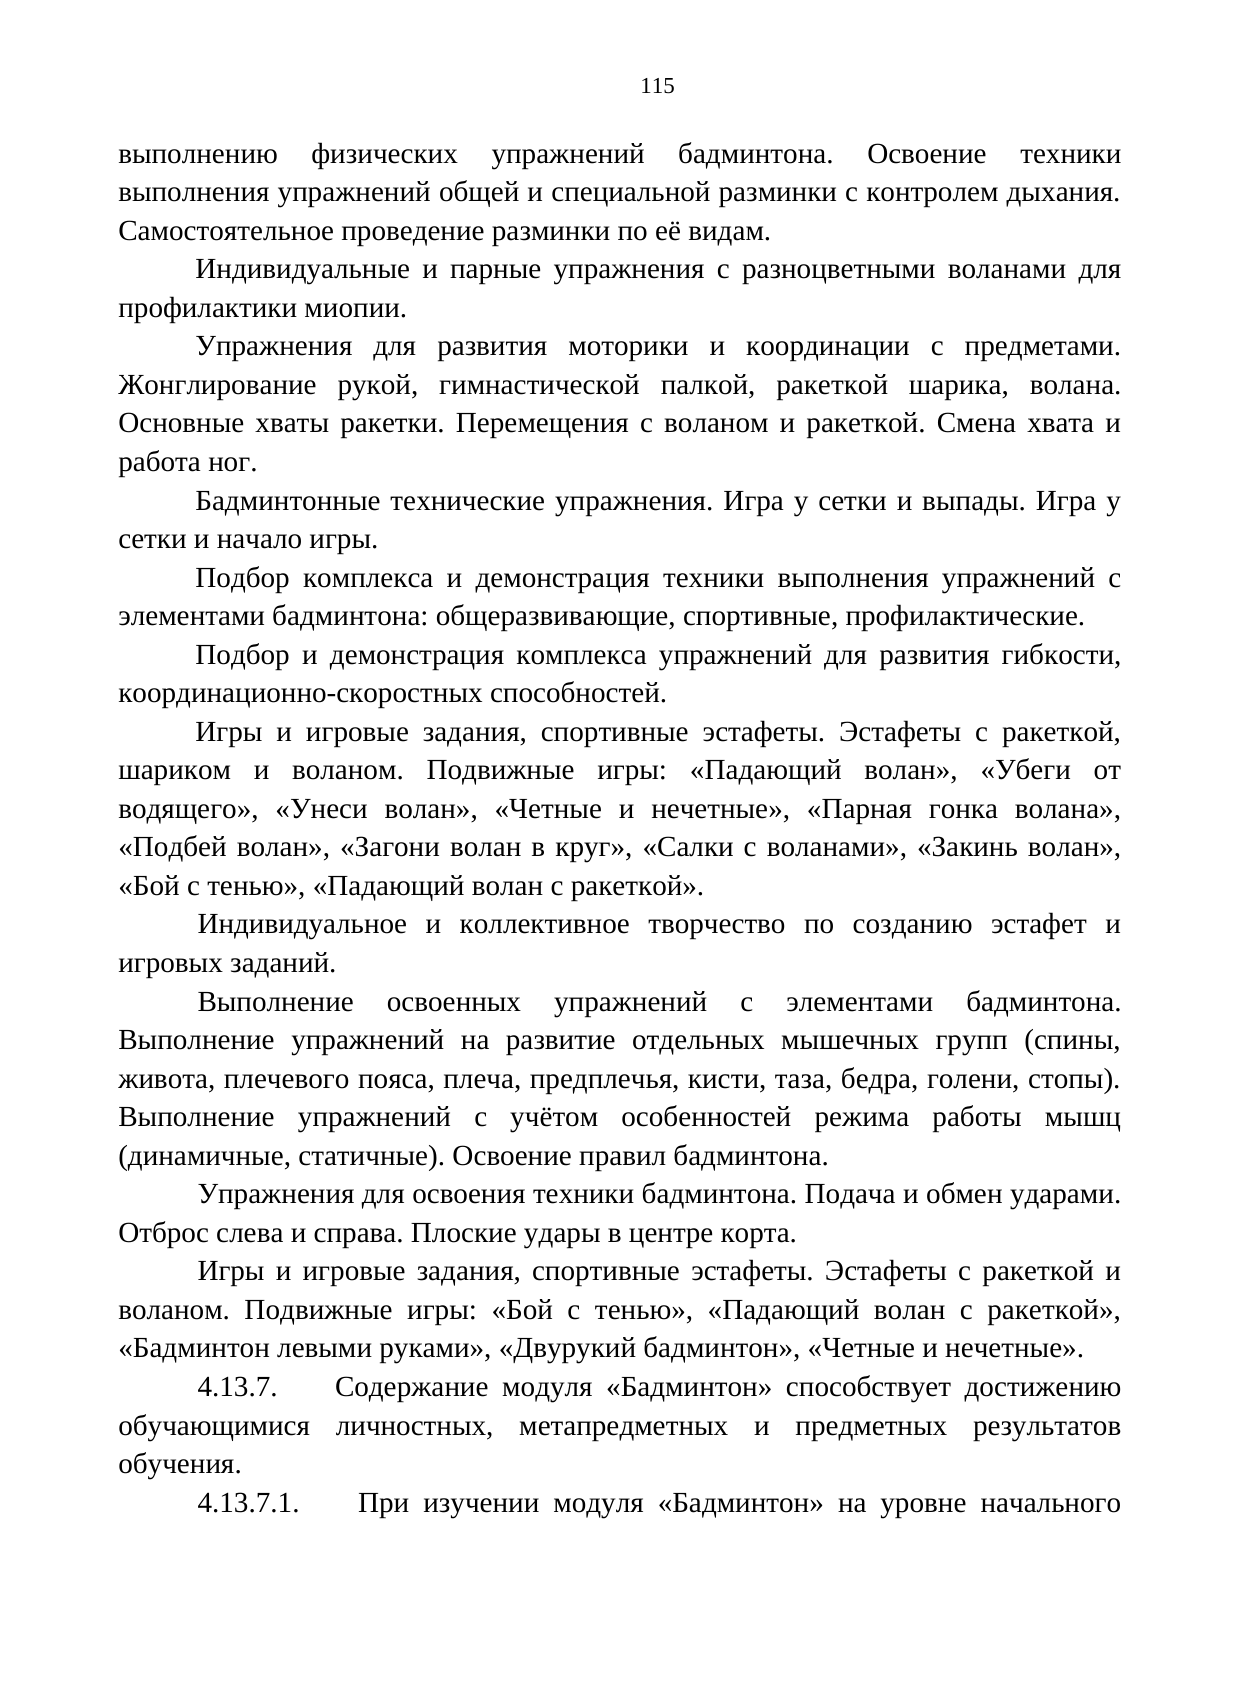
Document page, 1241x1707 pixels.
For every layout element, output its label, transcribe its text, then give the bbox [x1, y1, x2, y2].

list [118, 1485, 1122, 1518]
text Упражнения для освоения техники бадминтона. Подача и обмен ударами. Отброс слева и справа. Плоские удары в центре корта. [118, 1176, 1122, 1248]
text Игры и игровые задания, спортивные эстафеты. Эстафеты с ракеткой, шариком и воланом. Подвижные игры: «Падающий волан», «Убеги от водящего», «Унеси волан», «Четные и нечетные», «Парная гонка волана», «Подбей волан», «Загони волан в круг», «Салки с воланами», «Закинь волан», «Бой с тенью», «Падающий волан с ракеткой». [118, 714, 1122, 902]
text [118, 136, 1122, 246]
text Индивидуальные и парные упражнения с разноцветными воланами для профилактики миопии. [118, 251, 1122, 323]
text Индивидуальное и коллективное творчество по созданию эстафет и игровых заданий. [118, 907, 1122, 979]
text Упражнения для развития моторики и координации с предметами. Жонглирование рукой, гимнастической палкой, ракеткой шарика, волана. Основные хваты ракетки. Перемещения с воланом и ракеткой. Смена хвата и работа ног. [118, 328, 1122, 478]
text Подбор комплекса и демонстрация техники выполнения упражнений с элементами бадминтона: общеразвивающие, спортивные, профилактические. [118, 560, 1122, 632]
text Бадминтонные технические упражнения. Игра у сетки и выпады. Игра у сетки и начало игры. [118, 483, 1122, 555]
text Подбор и демонстрация комплекса упражнений для развития гибкости, координационно-скоростных способностей. [118, 637, 1122, 709]
text Игры и игровые задания, спортивные эстафеты. Эстафеты с ракеткой и воланом. Подвижные игры: «Бой с тенью», «Падающий волан с ракеткой», «Бадминтон левыми руками», «Двурукий бадминтон», «Четные и нечетные». [118, 1253, 1122, 1364]
list Содержание модуля «Бадминтон» способствует достижению обучающимися личностных, метапредметных и предметных результатов обучения. [118, 1369, 1122, 1480]
text Выполнение освоенных упражнений с элементами бадминтона. Выполнение упражнений на развитие отдельных мышечных групп (спины, живота, плечевого пояса, плеча, предплечья, кисти, таза, бедра, голени, стопы). Выполнение упражнений с учётом особенностей режима работы мышц (динамичные, статичные). Освоение правил бадминтона. [118, 984, 1122, 1171]
